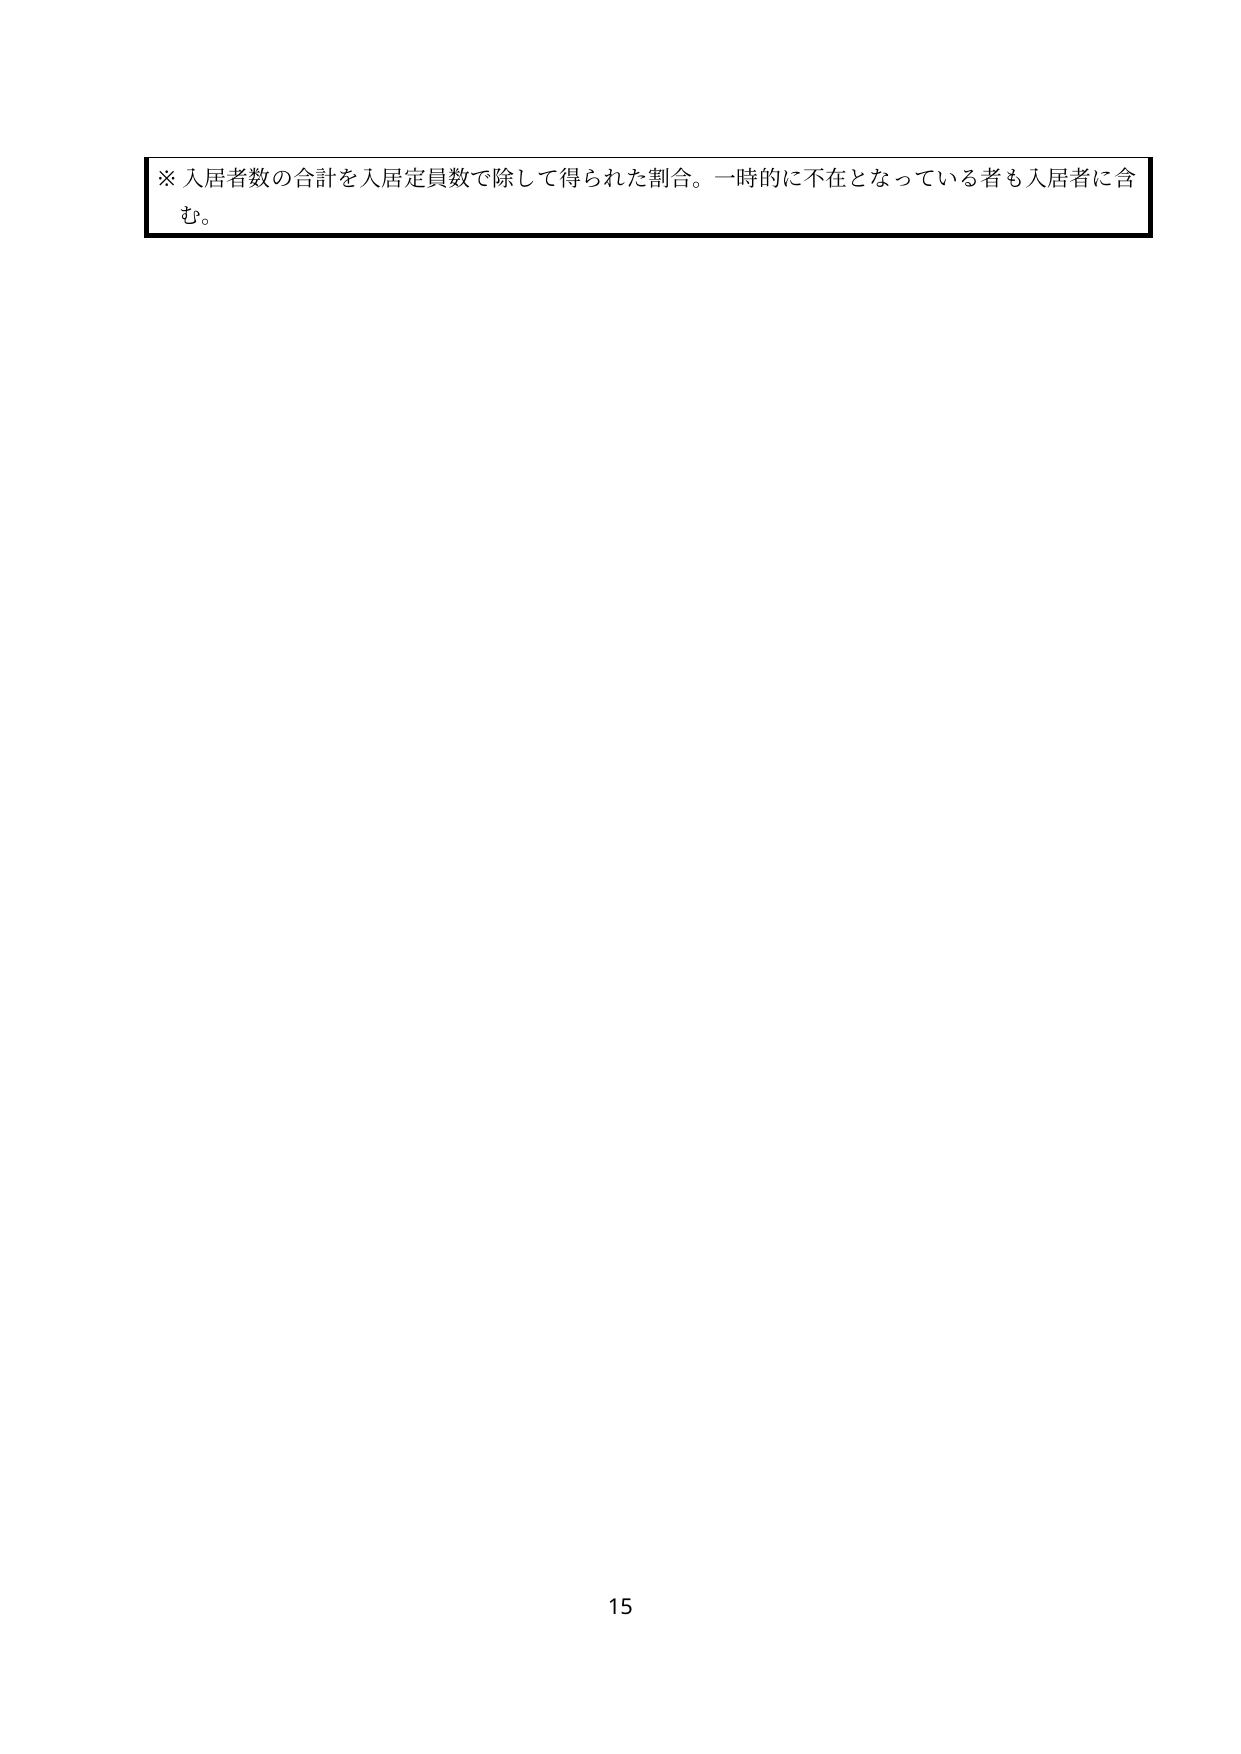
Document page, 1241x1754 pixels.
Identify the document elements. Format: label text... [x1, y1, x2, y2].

table_cell ※ 入居者数の合計を入居定員数で除して得られた割合。一時的に不在となっている者も入居者に含む。 [149, 158, 1148, 233]
